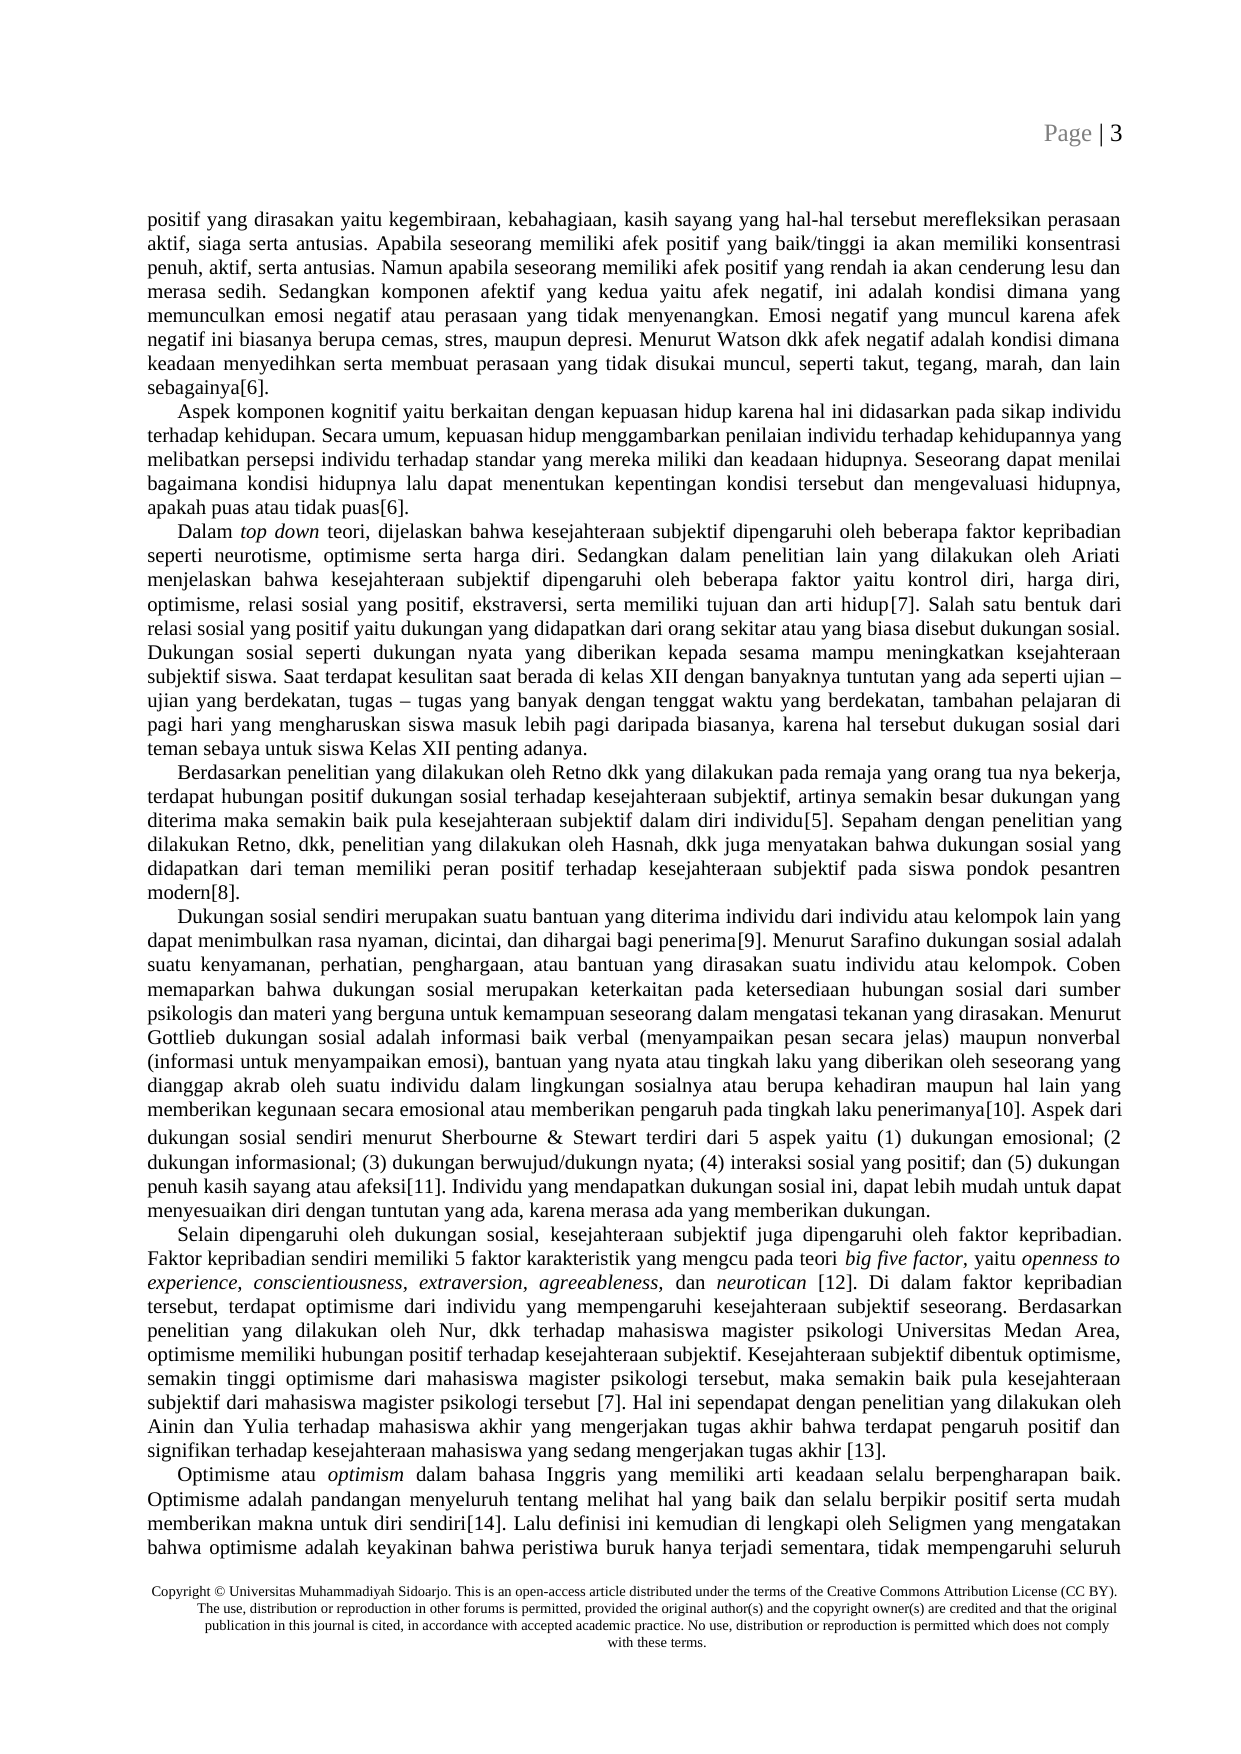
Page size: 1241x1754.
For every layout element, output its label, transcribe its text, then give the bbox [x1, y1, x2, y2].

text Aspek komponen kognitif yaitu berkaitan dengan kepuasan hidup karena hal ini didasarkan pada sikap individu terhadap kehidupan. Secara umum, kepuasan hidup menggambarkan penilaian individu terhadap kehidupannya yang melibatkan persepsi individu terhadap standar yang mereka miliki dan keadaan hidupnya. Seseorang dapat menilai bagaimana kondisi hidupnya lalu dapat menentukan kepentingan kondisi tersebut dan mengevaluasi hidupnya, apakah puas atau tidak puas[6]. [147, 399, 1122, 519]
text Dalam top down teori, dijelaskan bahwa kesejahteraan subjektif dipengaruhi oleh beberapa faktor kepribadian seperti neurotisme, optimisme serta harga diri. Sedangkan dalam penelitian lain yang dilakukan oleh Ariati menjelaskan bahwa kesejahteraan subjektif dipengaruhi oleh beberapa faktor yaitu kontrol diri, harga diri, optimisme, relasi sosial yang positif, ekstraversi, serta memiliki tujuan dan arti hidup[7]. Salah satu bentuk dari relasi sosial yang positif yaitu dukungan yang didapatkan dari orang sekitar atau yang biasa disebut dukungan sosial. Dukungan sosial seperti dukungan nyata yang diberikan kepada sesama mampu meningkatkan ksejahteraan subjektif siswa. Saat terdapat kesulitan saat berada di kelas XII dengan banyaknya tuntutan yang ada seperti ujian – ujian yang berdekatan, tugas – tugas yang banyak dengan tenggat waktu yang berdekatan, tambahan pelajaran di pagi hari yang mengharuskan siswa masuk lebih pagi daripada biasanya, karena hal tersebut dukugan sosial dari teman sebaya untuk siswa Kelas XII penting adanya. [147, 519, 1122, 760]
text Dukungan sosial sendiri merupakan suatu bantuan yang diterima individu dari individu atau kelompok lain yang dapat menimbulkan rasa nyaman, dicintai, dan dihargai bagi penerima[9]. Menurut Sarafino dukungan sosial adalah suatu kenyamanan, perhatian, penghargaan, atau bantuan yang dirasakan suatu individu atau kelompok. Coben memaparkan bahwa dukungan sosial merupakan keterkaitan pada ketersediaan hubungan sosial dari sumber psikologis dan materi yang berguna untuk kemampuan seseorang dalam mengatasi tekanan yang dirasakan. Menurut Gottlieb dukungan sosial adalah informasi baik verbal (menyampaikan pesan secara jelas) maupun nonverbal (informasi untuk menyampaikan emosi), bantuan yang nyata atau tingkah laku yang diberikan oleh seseorang yang dianggap akrab oleh suatu individu dalam lingkungan sosialnya atau berupa kehadiran maupun hal lain yang memberikan kegunaan secara emosional atau memberikan pengaruh pada tingkah laku penerimanya[10]. Aspek dari dukungan sosial sendiri menurut Sherbourne & Stewart terdiri dari 5 aspek yaitu (1) dukungan emosional; (2 dukungan informasional; (3) dukungan berwujud/dukungn nyata; (4) interaksi sosial yang positif; dan (5) dukungan penuh kasih sayang atau afeksi[11]. Individu yang mendapatkan dukungan sosial ini, dapat lebih mudah untuk dapat menyesuaikan diri dengan tuntutan yang ada, karena merasa ada yang memberikan dukungan. [147, 904, 1122, 1222]
text Berdasarkan penelitian yang dilakukan oleh Retno dkk yang dilakukan pada remaja yang orang tua nya bekerja, terdapat hubungan positif dukungan sosial terhadap kesejahteraan subjektif, artinya semakin besar dukungan yang diterima maka semakin baik pula kesejahteraan subjektif dalam diri individu[5]. Sepaham dengan penelitian yang dilakukan Retno, dkk, penelitian yang dilakukan oleh Hasnah, dkk juga menyatakan bahwa dukungan sosial yang didapatkan dari teman memiliki peran positif terhadap kesejahteraan subjektif pada siswa pondok pesantren modern[8]. [147, 760, 1122, 904]
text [147, 206, 1122, 399]
text Selain dipengaruhi oleh dukungan sosial, kesejahteraan subjektif juga dipengaruhi oleh faktor kepribadian. Faktor kepribadian sendiri memiliki 5 faktor karakteristik yang mengcu pada teori big five factor, yaitu openness to experience, conscientiousness, extraversion, agreeableness, dan neurotican [12]. Di dalam faktor kepribadian tersebut, terdapat optimisme dari individu yang mempengaruhi kesejahteraan subjektif seseorang. Berdasarkan penelitian yang dilakukan oleh Nur, dkk terhadap mahasiswa magister psikologi Universitas Medan Area, optimisme memiliki hubungan positif terhadap kesejahteraan subjektif. Kesejahteraan subjektif dibentuk optimisme, semakin tinggi optimisme dari mahasiswa magister psikologi tersebut, maka semakin baik pula kesejahteraan subjektif dari mahasiswa magister psikologi tersebut [7]. Hal ini sependapat dengan penelitian yang dilakukan oleh Ainin dan Yulia terhadap mahasiswa akhir yang mengerjakan tugas akhir bahwa terdapat pengaruh positif dan signifikan terhadap kesejahteraan mahasiswa yang sedang mengerjakan tugas akhir [13]. [147, 1222, 1122, 1462]
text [147, 1462, 1122, 1559]
